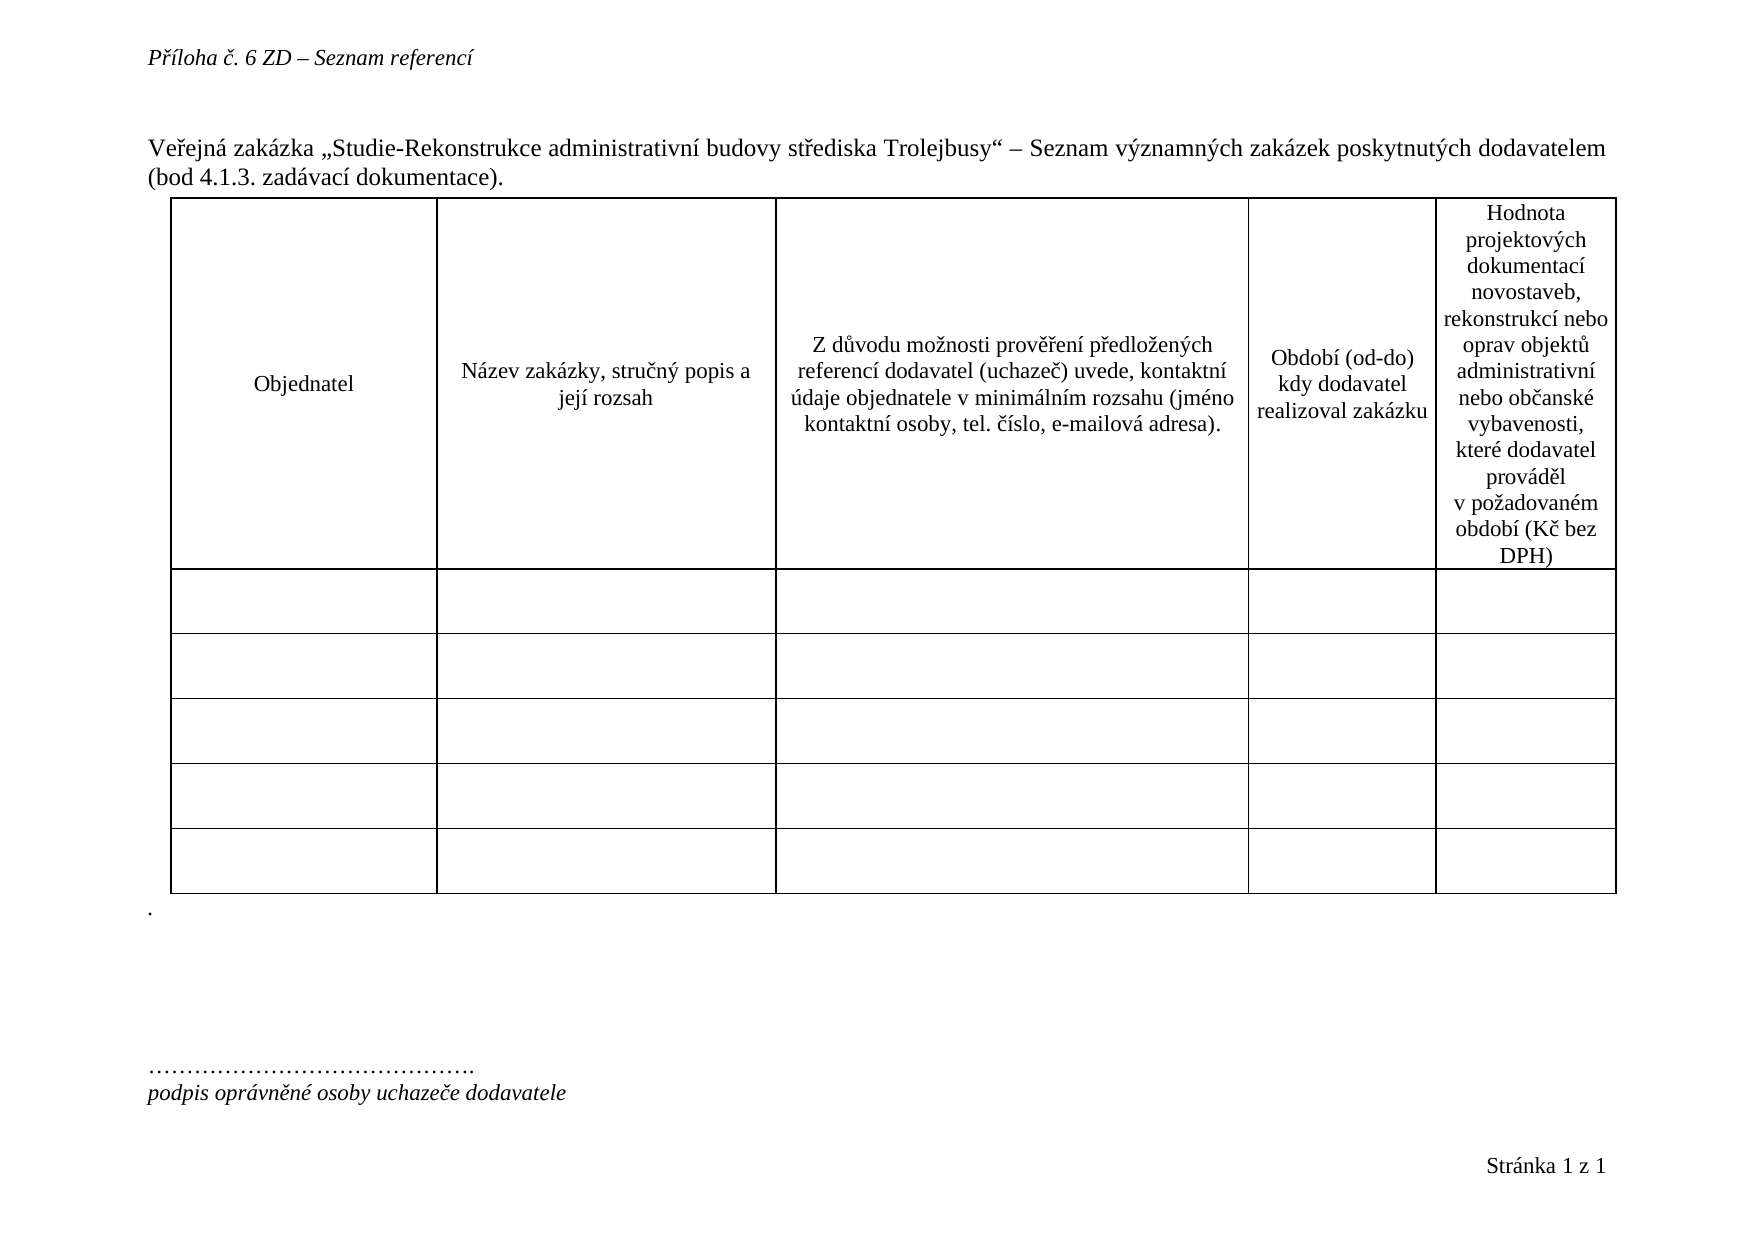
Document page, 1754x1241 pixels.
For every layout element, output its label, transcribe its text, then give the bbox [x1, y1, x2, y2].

subtitle Veřejná zakázka „Studie-Rekonstrukce administrativní budovy střediska Trolejbusy“ – Seznam významných zakázek poskytnutých dodavatelem (bod 4.1.3. zadávací dokumentace). [148, 133, 1606, 191]
table_cell [172, 570, 436, 633]
table_cell [172, 764, 436, 828]
text podpis oprávněné osoby uchazeče dodavatele [148, 1079, 1606, 1105]
table_cell [1249, 634, 1435, 698]
table_cell [1249, 829, 1435, 893]
table_cell [777, 829, 1248, 893]
table_cell [172, 634, 436, 698]
text ……………………………………. [148, 1052, 1606, 1079]
table_cell [1249, 570, 1435, 633]
table_header Název zakázky, stručný popis a její rozsah [438, 199, 775, 568]
table_cell [1437, 699, 1615, 763]
table_header Období (od-do) kdy dodavatel realizoval zakázku [1249, 199, 1435, 568]
table_cell [1437, 829, 1615, 893]
table_cell [1249, 699, 1435, 763]
table_cell [438, 764, 775, 828]
table_cell [777, 699, 1248, 763]
table_cell [438, 699, 775, 763]
table_cell [777, 634, 1248, 698]
table_cell [777, 764, 1248, 828]
text . [148, 894, 1606, 921]
table_cell [1437, 764, 1615, 828]
table_cell [172, 829, 436, 893]
table_cell [1249, 764, 1435, 828]
table_cell [438, 570, 775, 633]
table_cell [172, 699, 436, 763]
table_cell [438, 634, 775, 698]
table_cell [1437, 634, 1615, 698]
table_cell [1437, 570, 1615, 633]
table_header Hodnota projektových dokumentací novostaveb, rekonstrukcí nebo oprav objektů administrativní nebo občanské vybavenosti, které dodavatel prováděl v požadovaném období (Kč bez DPH) [1437, 199, 1615, 568]
table_header Objednatel [172, 199, 436, 568]
table_cell [438, 829, 775, 893]
table_cell [777, 570, 1248, 633]
table_header Z důvodu možnosti prověření předložených referencí dodavatel (uchazeč) uvede, kontaktní údaje objednatele v minimálním rozsahu (jméno kontaktní osoby, tel. číslo, e-mailová adresa). [777, 199, 1248, 568]
